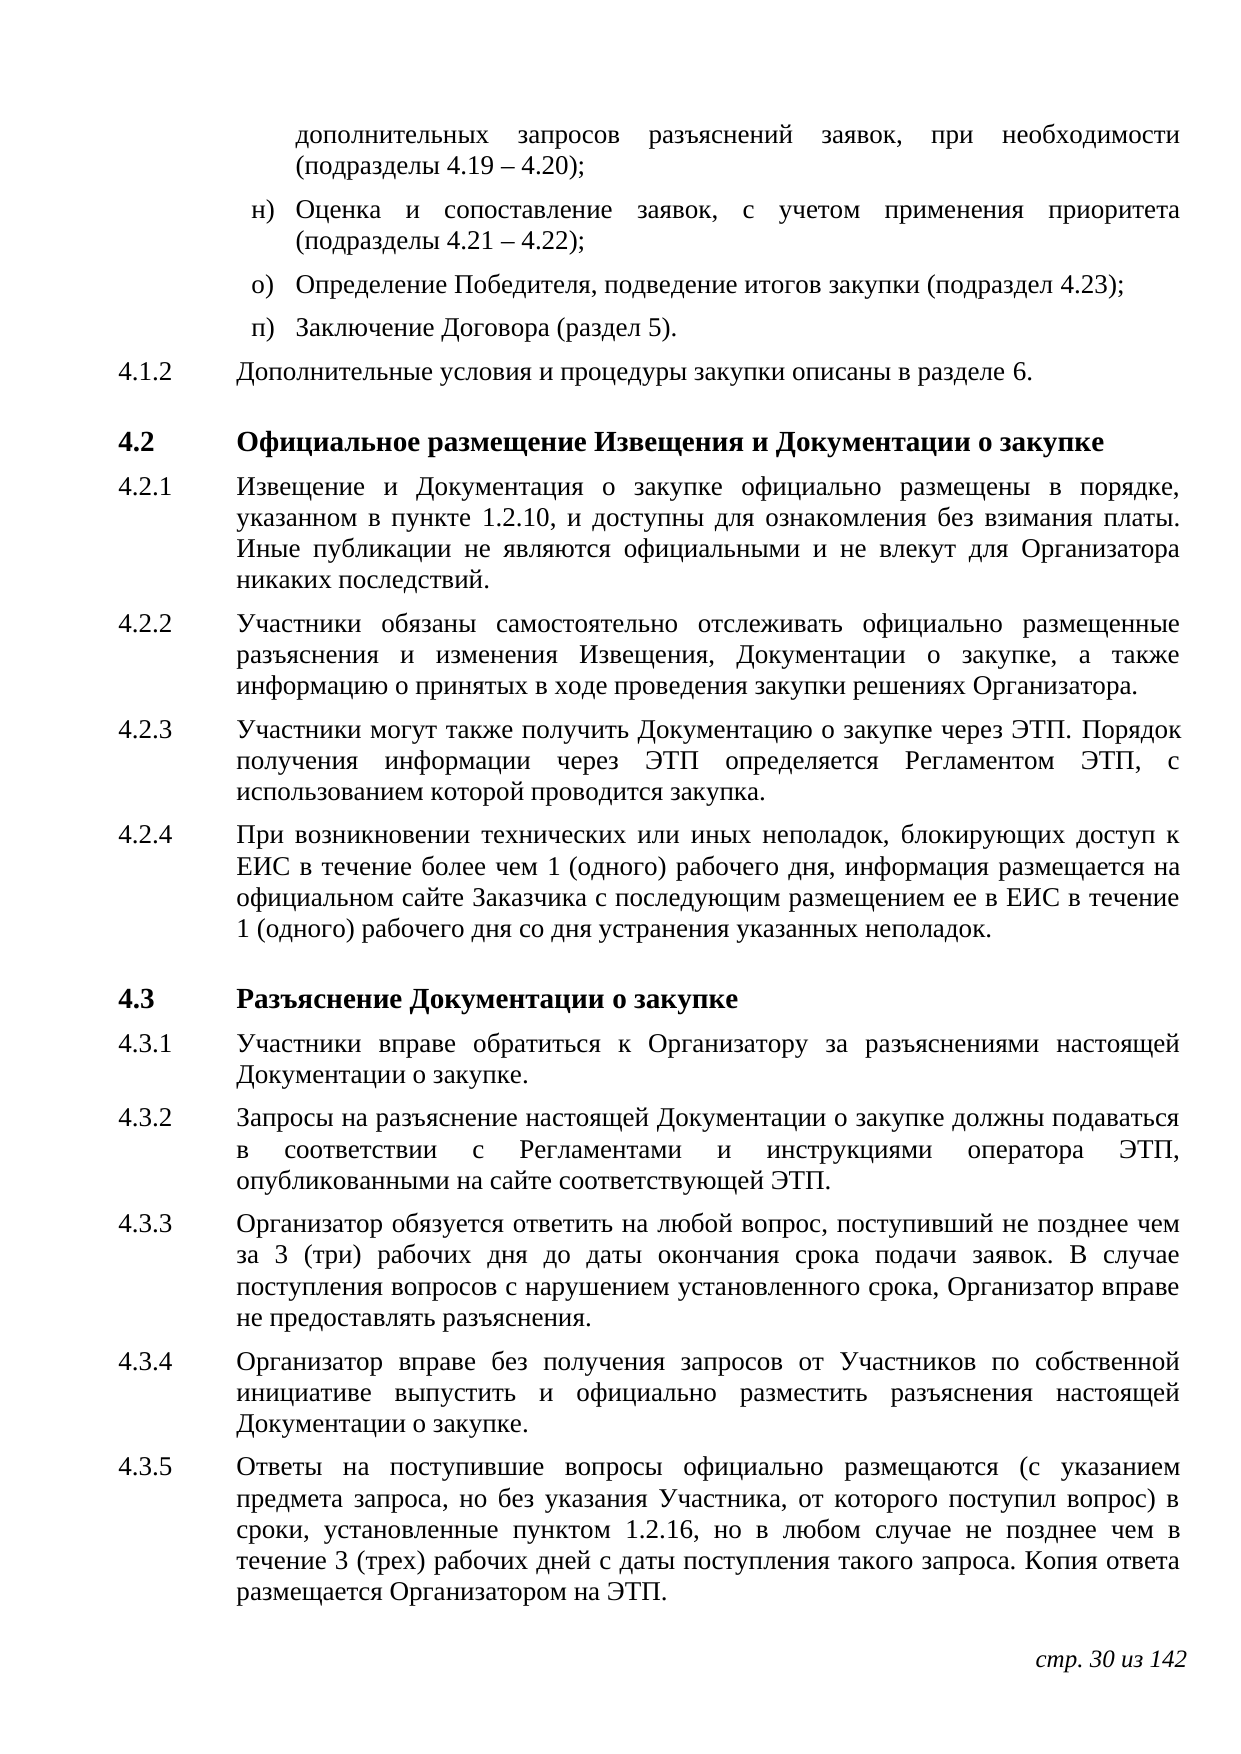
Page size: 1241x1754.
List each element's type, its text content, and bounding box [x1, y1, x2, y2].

text При возникновении технических или иных неполадок, блокирующих доступ к ЕИС в течение более чем 1 (одного) рабочего дня, информация размещается на официальном сайте Заказчика с последующим размещением ее в ЕИС в течение 1 (одного) рабочего дня со дня устранения указанных неполадок. [118, 819, 1181, 943]
text Участники вправе обратиться к Организатору за разъяснениями настоящей Документации о закупке. [118, 1027, 1181, 1089]
list Определение Победителя, подведение итогов закупки (подраздел 4.23); [251, 268, 1181, 299]
list Оценка и сопоставление заявок, с учетом применения приоритета (подразделы 4.21 – 4.22); [251, 193, 1181, 255]
text Организатор обязуется ответить на любой вопрос, поступивший не позднее чем за 3 (три) рабочих дня до даты окончания срока подачи заявок. В случае поступления вопросов с нарушением установленного срока, Организатор вправе не предоставлять разъяснения. [118, 1207, 1181, 1332]
subtitle Разъяснение Документации о закупке [118, 981, 1181, 1014]
text Участники могут также получить Документацию о закупке через ЭТП. Порядок получения информации через ЭТП определяется Регламентом ЭТП, с использованием которой проводится закупка. [118, 713, 1181, 806]
subtitle Официальное размещение Извещения и Документации о закупке [118, 424, 1181, 457]
text Дополнительные условия и процедуры закупки описаны в разделе 6. [118, 355, 1181, 386]
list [251, 118, 1181, 180]
text Организатор вправе без получения запросов от Участников по собственной инициативе выпустить и официально разместить разъяснения настоящей Документации о закупке. [118, 1344, 1181, 1438]
text Ответы на поступившие вопросы официально размещаются (с указанием предмета запроса, но без указания Участника, от которого поступил вопрос) в сроки, установленные пунктом 1.2.16, но в любом случае не позднее чем в течение 3 (трех) рабочих дней с даты поступления такого запроса. Копия ответа размещается Организатором на ЭТП. [118, 1451, 1181, 1606]
text Извещение и Документация о закупке официально размещены в порядке, указанном в пункте 1.2.10, и доступны для ознакомления без взимания платы. Иные публикации не являются официальными и не влекут для Организатора никаких последствий. [118, 470, 1181, 594]
list Заключение Договора (раздел 5). [251, 311, 1181, 342]
text Запросы на разъяснение настоящей Документации о закупке должны подаваться в соответствии с Регламентами и инструкциями оператора ЭТП, опубликованными на сайте соответствующей ЭТП. [118, 1102, 1181, 1195]
text Участники обязаны самостоятельно отслеживать официально размещенные разъяснения и изменения Извещения, Документации о закупке, а также информацию о принятых в ходе проведения закупки решениях Организатора. [118, 607, 1181, 700]
